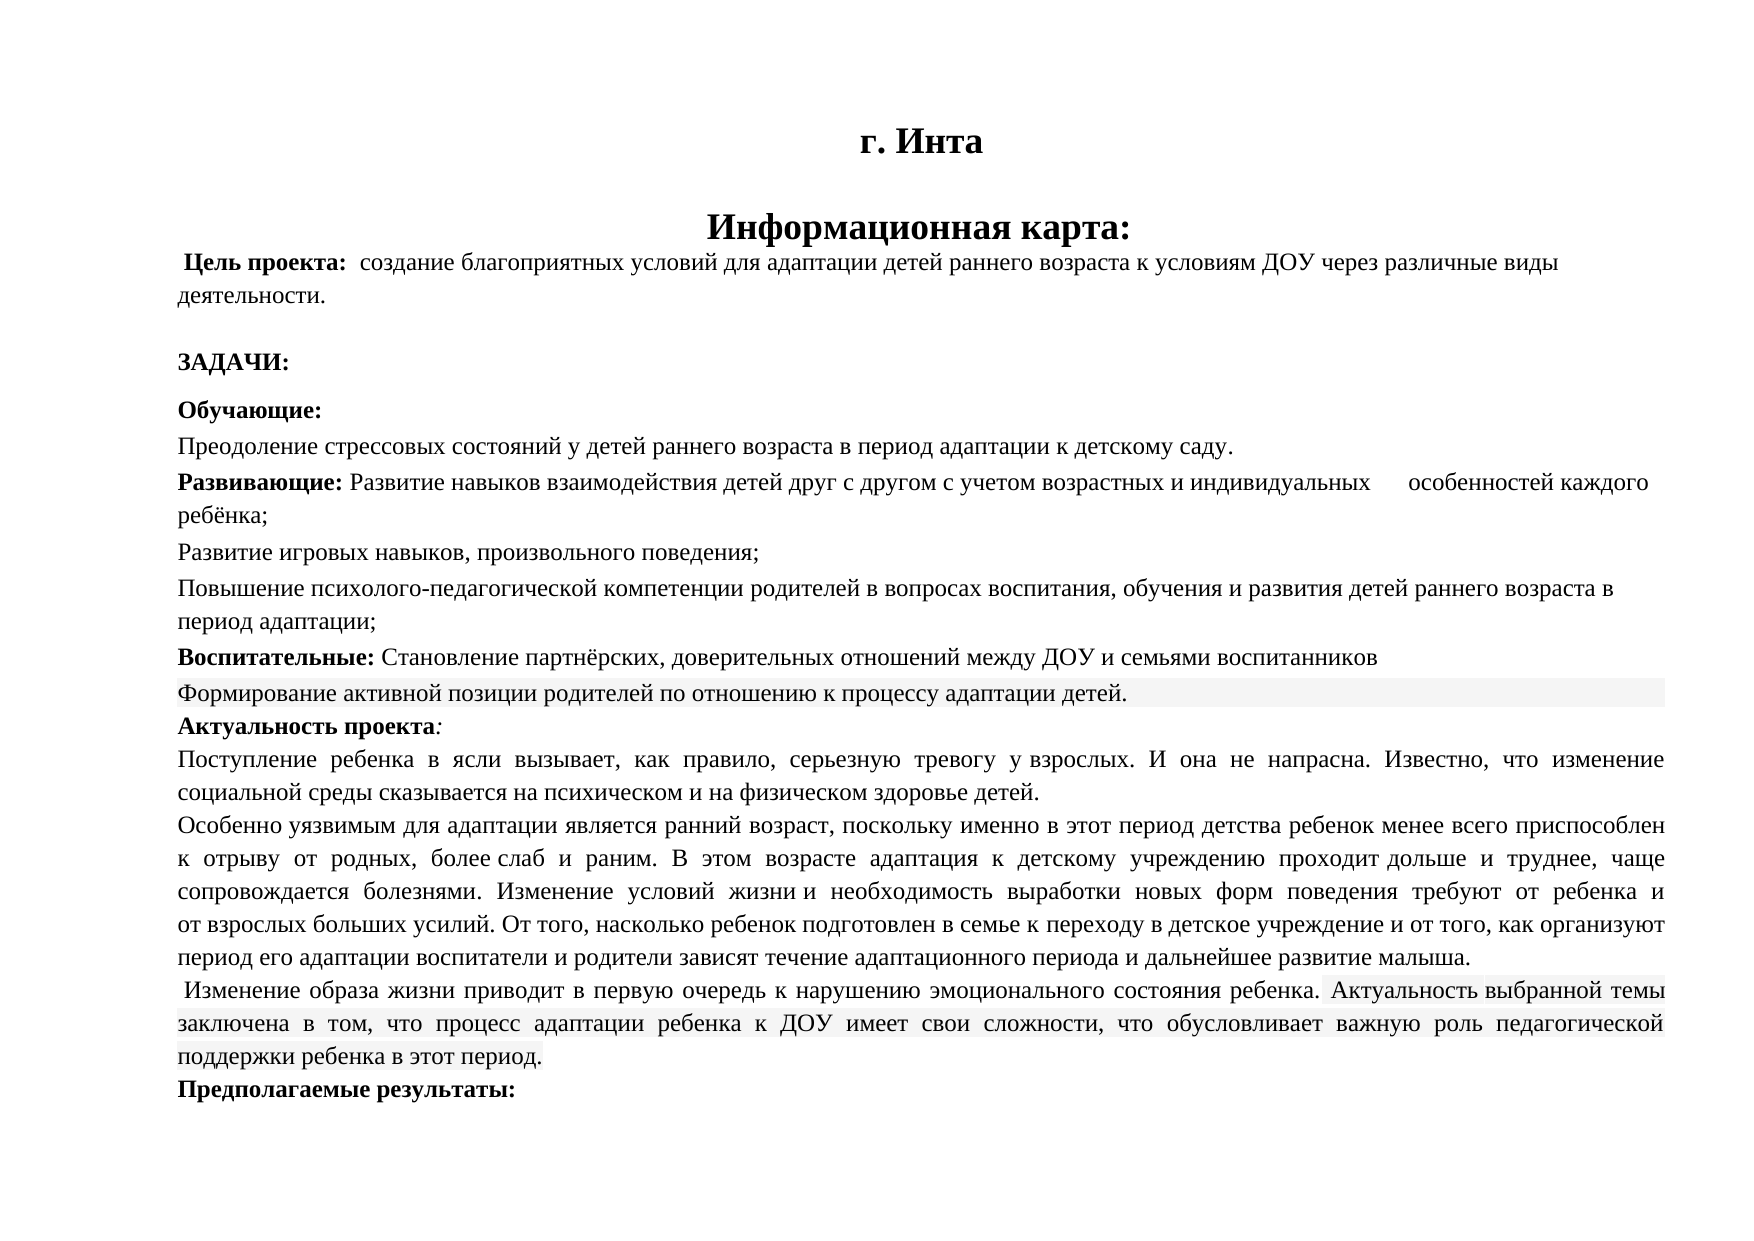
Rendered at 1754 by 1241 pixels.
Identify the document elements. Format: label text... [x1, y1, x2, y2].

text Изменение образа жизни приводит в первую очередь к нарушению эмоционального состояния ребенка. Актуальность выбранной темы заключена в том, что процесс адаптации ребенка к ДОУ имеет свои сложности, что обусловливает важную роль педагогической поддержки ребенка в этот период. [177, 1037, 1665, 1070]
text Предполагаемые результаты: [177, 1074, 1665, 1103]
text Повышение психолого-педагогической компетенции родителей в вопросах воспитания, обучения и развития детей раннего возраста в период адаптации; [177, 573, 1665, 634]
text Актуальность проекта: [177, 711, 1665, 740]
text Цель проекта: создание благоприятных условий для адаптации детей раннего возраста к условиям ДОУ через различные виды деятельности. [177, 247, 1665, 309]
text Изменение образа жизни приводит в первую очередь к нарушению эмоционального состояния ребенка. Актуальность выбранной темы заключена в том, что процесс адаптации ребенка к ДОУ имеет свои сложности, что обусловливает важную роль педагогической поддержки ребенка в этот период. [177, 975, 1665, 1008]
text Развивающие: Развитие навыков взаимодействия детей друг с другом с учетом возрастных и индивидуальных особенностей каждого ребёнка; [177, 467, 1665, 529]
text Развитие игровых навыков, произвольного поведения; [177, 537, 1665, 565]
text Информационная карта: [620, 204, 1665, 247]
text Преодоление стрессовых состояний у детей раннего возраста в период адаптации к детскому саду. [177, 431, 1665, 460]
text г. Инта [177, 118, 1665, 161]
text Обучающие: [177, 395, 1665, 424]
text Воспитательные: Становление партнёрских, доверительных отношений между ДОУ и семьями воспитанников [177, 642, 1665, 671]
text Поступление ребенка в ясли вызывает, как правило, серьезную тревогу у взрослых. И она не напрасна. Известно, что изменение социальной среды сказывается на психическом и на физическом здоровье детей. [177, 744, 1665, 806]
text Особенно уязвимым для адаптации является ранний возраст, поскольку именно в этот период детства ребенок менее всего приспособлен к отрыву от родных, более слаб и раним. В этом возрасте адаптация к детскому учреждению проходит дольше и труднее, чаще сопровождается болезнями. Изменение условий жизни и необходимость выработки новых форм поведения требуют от ребенка и от взрослых больших усилий. От того, насколько ребенок подготовлен в семье к переходу в детское учреждение и от того, как организуют период его адаптации воспитатели и родители зависят течение адаптационного периода и дальнейшее развитие малыша. [177, 810, 1665, 971]
text ЗАДАЧИ: [177, 347, 1665, 375]
text Формирование активной позиции родителей по отношению к процессу адаптации детей. [177, 678, 1665, 707]
